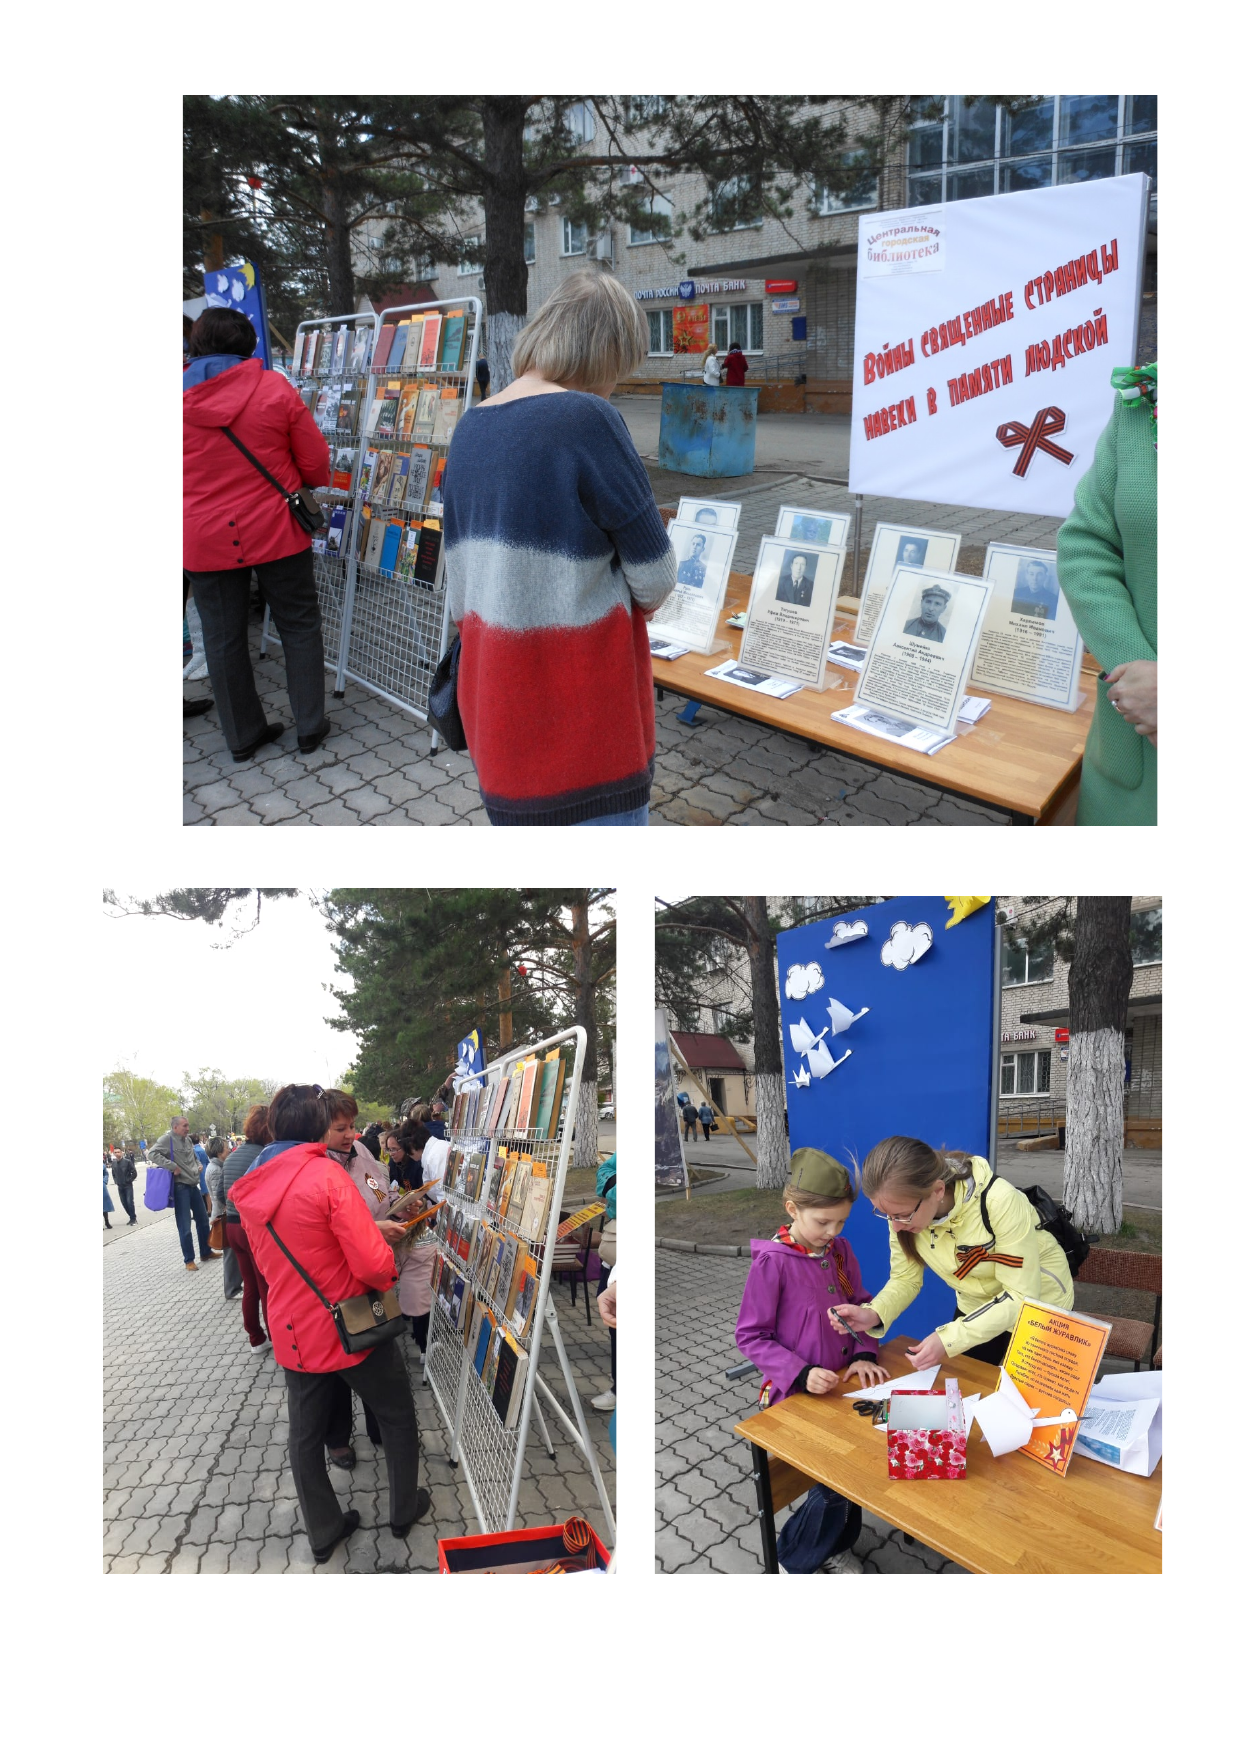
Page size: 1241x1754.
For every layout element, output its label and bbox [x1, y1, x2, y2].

picture [103, 888, 617, 1574]
picture [182, 95, 1158, 826]
picture [654, 896, 1163, 1574]
